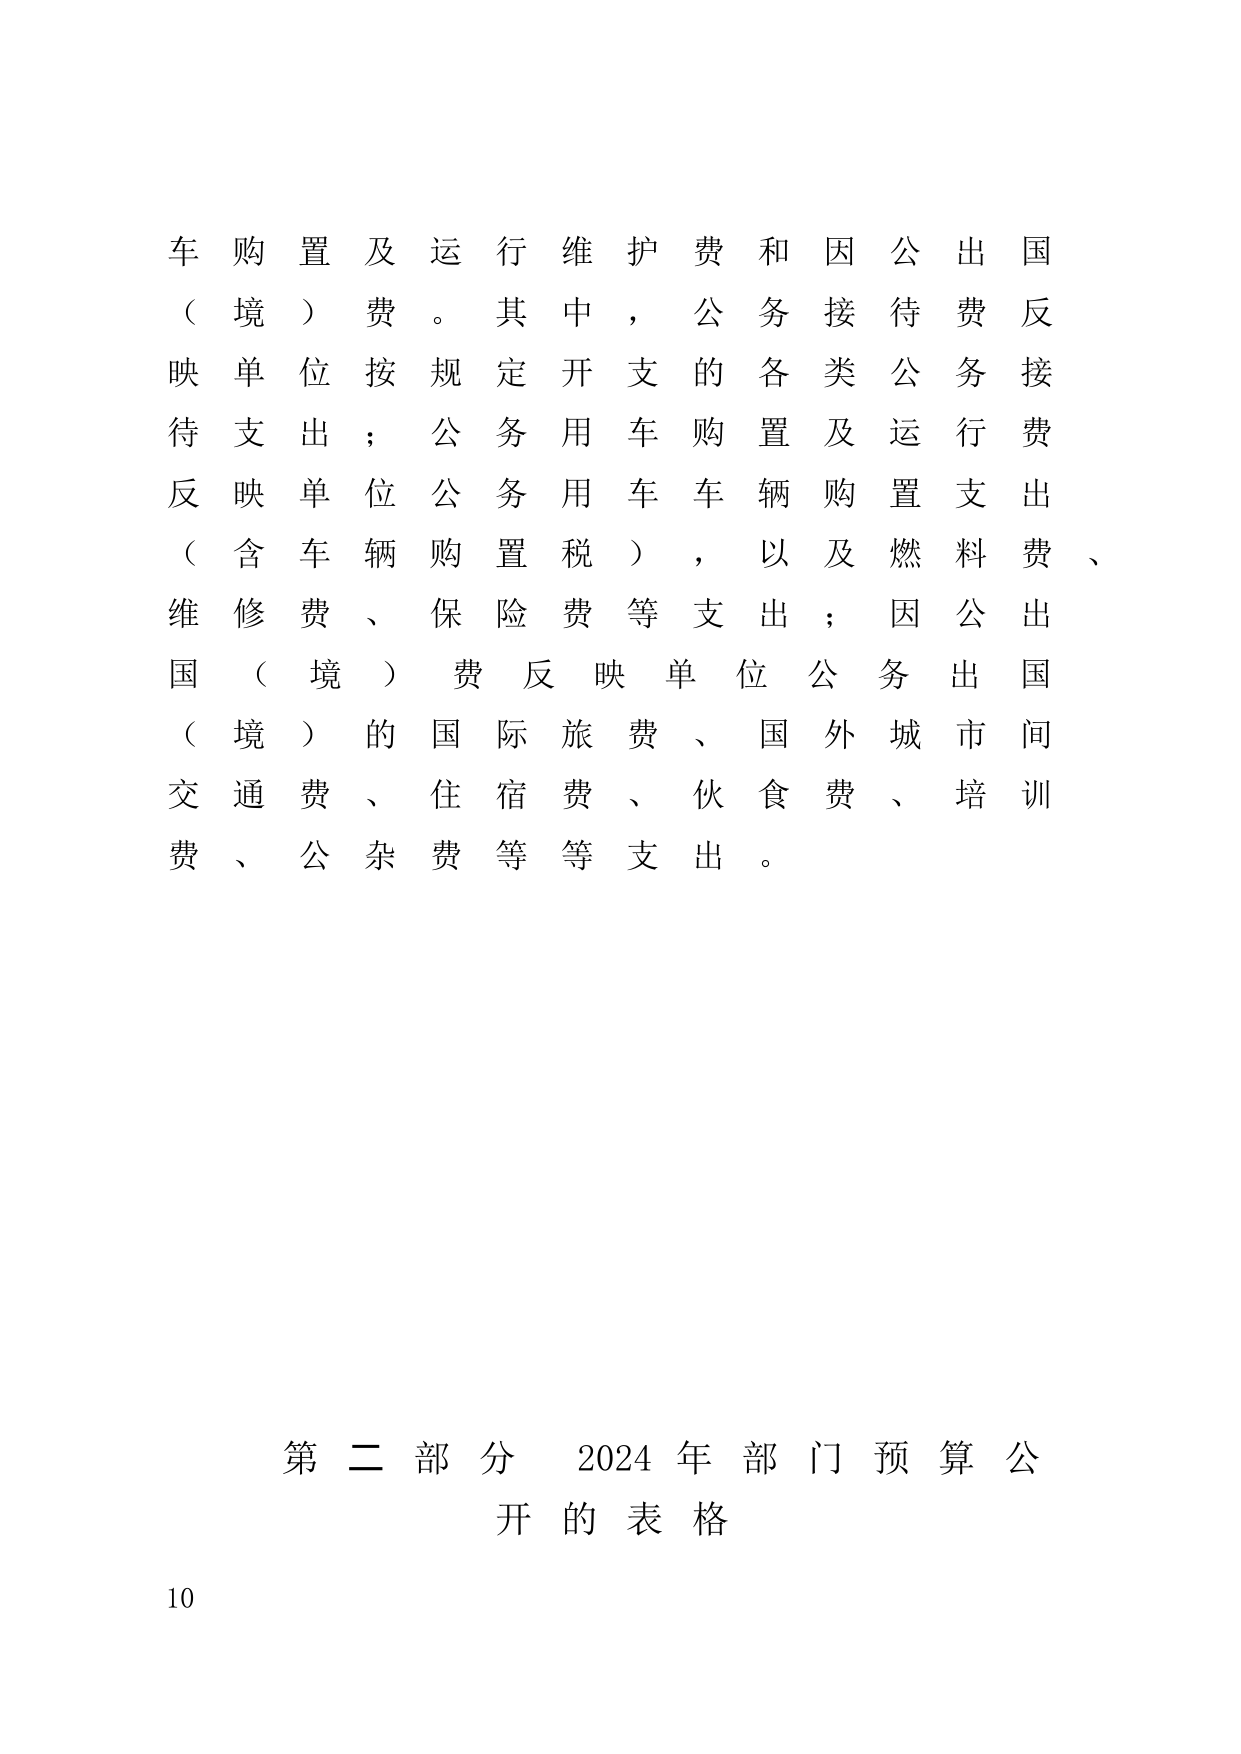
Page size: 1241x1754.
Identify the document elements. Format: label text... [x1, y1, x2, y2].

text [167, 219, 1085, 883]
list 2024年部门预算公开的表格 [167, 1426, 1085, 1546]
